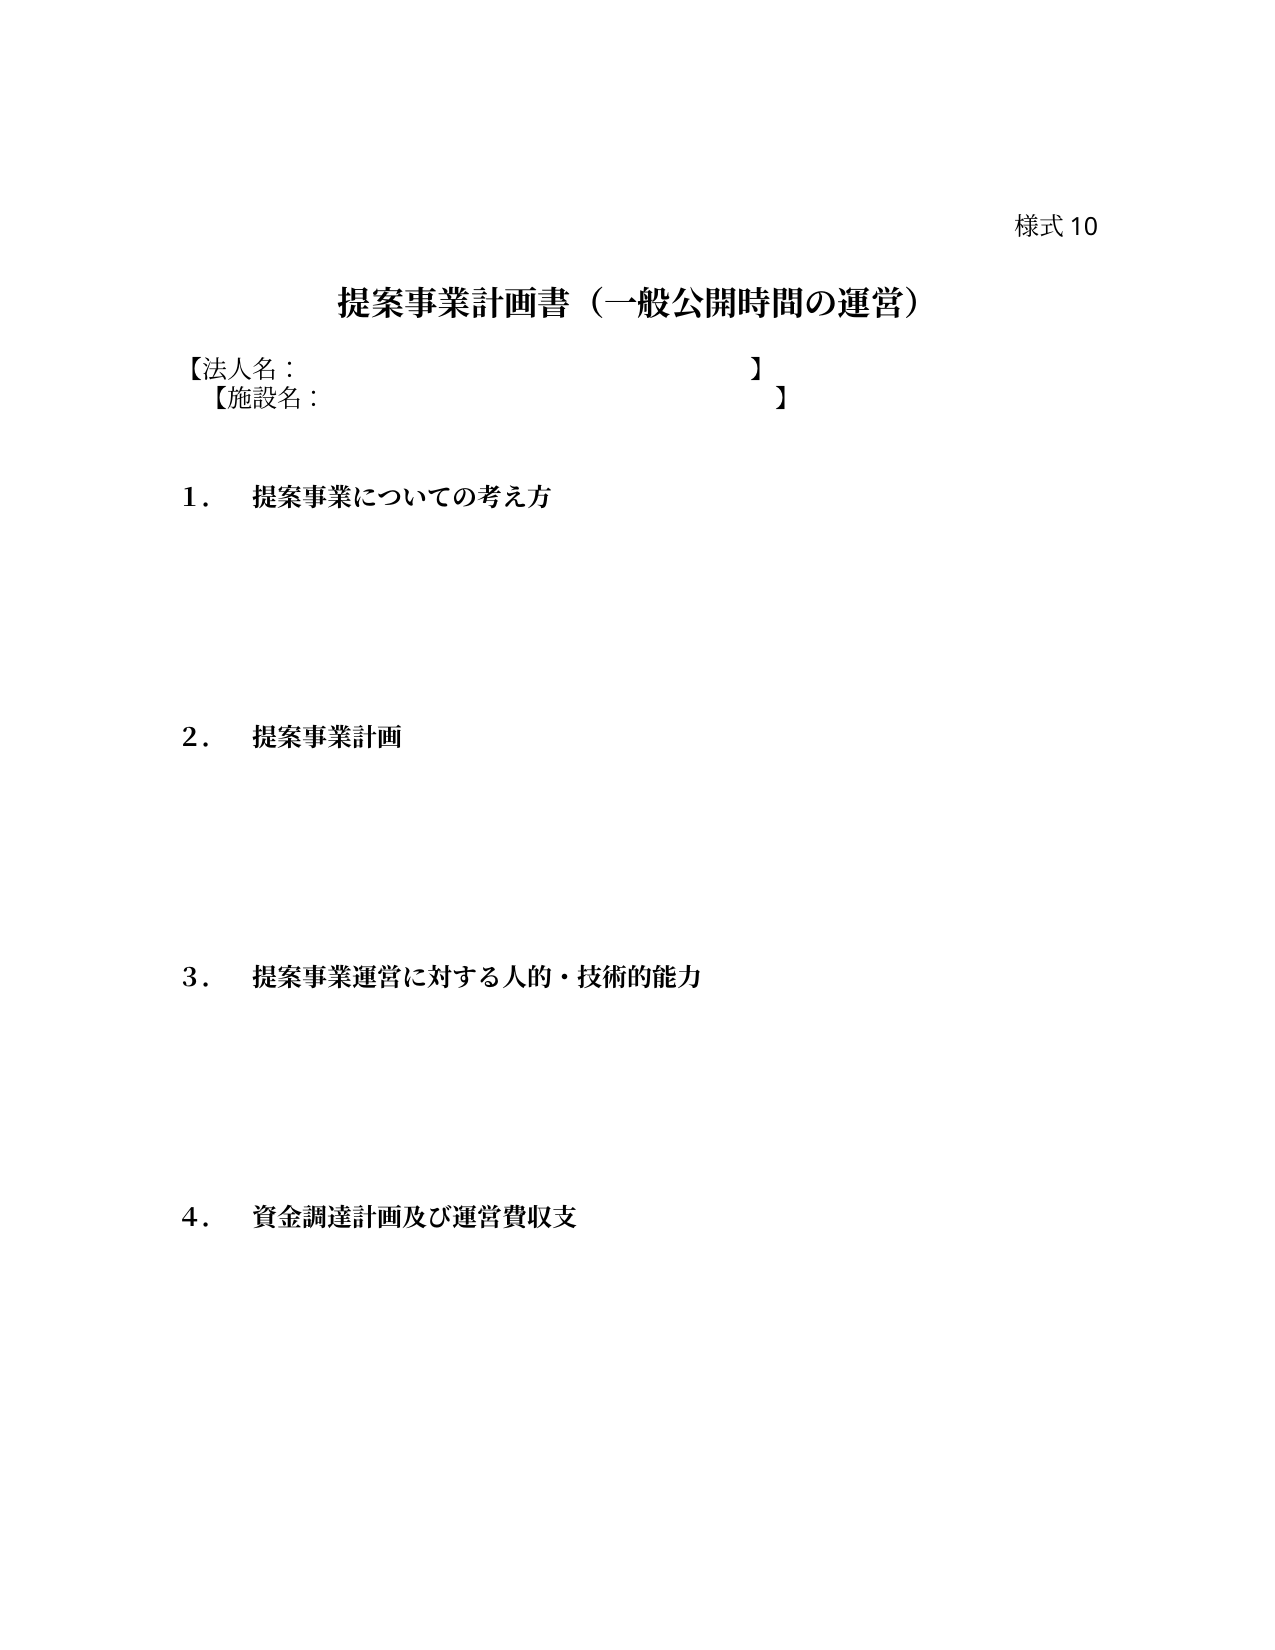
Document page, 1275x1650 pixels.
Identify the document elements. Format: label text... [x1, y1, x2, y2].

text 【法人名： 】 [177, 354, 1098, 384]
text 【施設名： 】 [177, 384, 1098, 413]
list 提案事業についての考え方 [177, 477, 1098, 513]
list 提案事業運営に対する人的・技術的能力 [177, 958, 1098, 994]
list 資金調達計画及び運営費収支 [177, 1198, 1098, 1234]
text 提案事業計画書（一般公開時間の運営） [177, 277, 1098, 325]
text 様式10 [177, 207, 1098, 243]
list 提案事業計画 [177, 717, 1098, 753]
